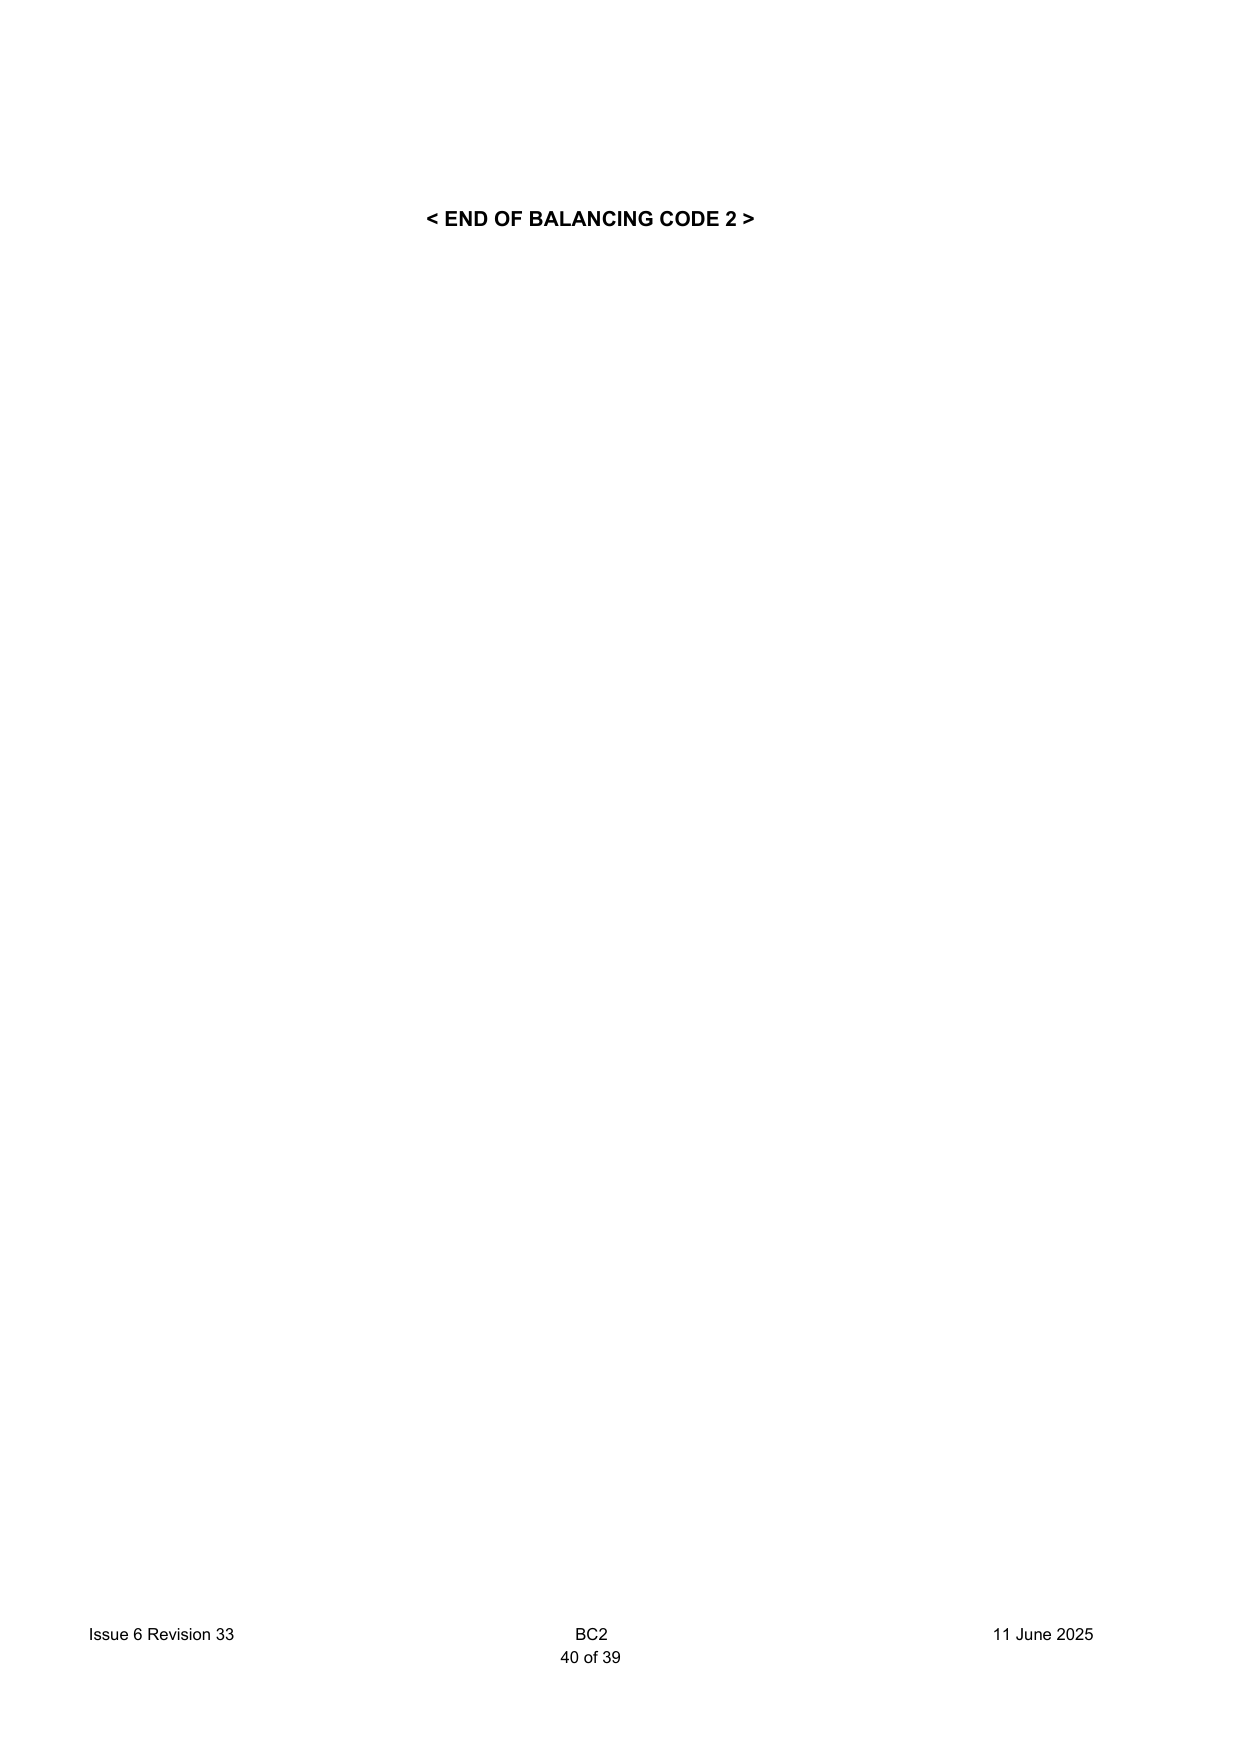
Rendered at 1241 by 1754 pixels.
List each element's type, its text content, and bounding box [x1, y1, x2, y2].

text < END OF BALANCING CODE 2 > [89, 206, 1092, 230]
